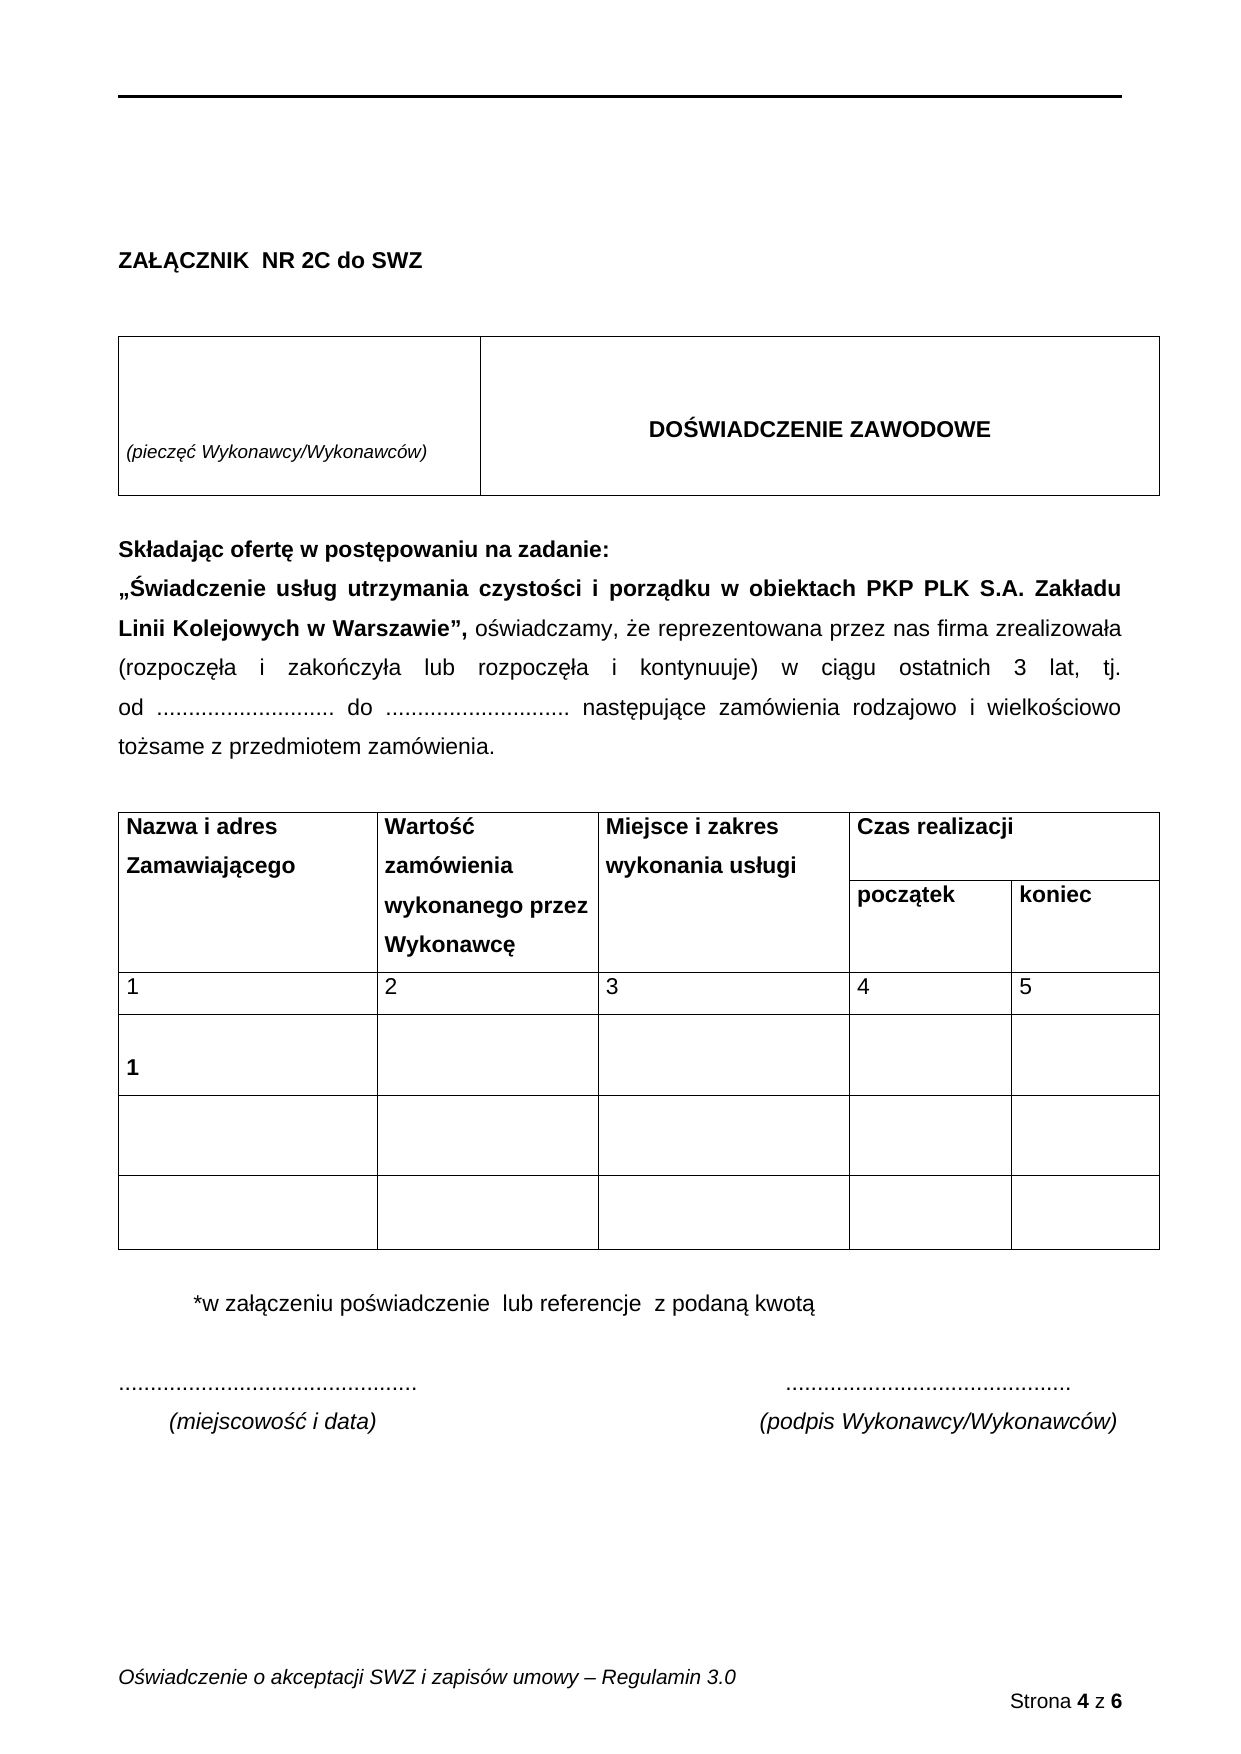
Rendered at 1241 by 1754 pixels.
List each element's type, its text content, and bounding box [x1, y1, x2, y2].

table_cell 3 [599, 973, 849, 1014]
table_cell koniec [1012, 881, 1159, 972]
table_header DOŚWIADCZENIE ZAWODOWE [481, 337, 1159, 495]
text Składając ofertę w postępowaniu na zadanie: [118, 536, 1122, 562]
text (miejscowość i data) (podpis Wykonawcy/Wykonawców) [118, 1408, 1122, 1434]
text *w załączeniu poświadczenie lub referencje z podaną kwotą [193, 1290, 1122, 1316]
table_cell 4 [850, 973, 1011, 1014]
table_cell [378, 1176, 598, 1249]
text ZAŁĄCZNIK NR 2C do SWZ [118, 247, 1122, 274]
table_cell [1012, 1015, 1159, 1095]
table_cell [599, 1176, 849, 1249]
table_header Wartość zamówienia wykonanego przez Wykonawcę [378, 813, 598, 972]
table_cell 1 [119, 973, 377, 1014]
table_cell [850, 1096, 1011, 1175]
table_cell [119, 1176, 377, 1249]
text ............................................... ............................................. [118, 1369, 1122, 1395]
table_cell [850, 1015, 1011, 1095]
text „Świadczenie usług utrzymania czystości i porządku w obiektach PKP PLK S.A. Zakładu Linii Kolejowych w Warszawie”, oświadczamy, że reprezentowana przez nas firma zrealizowała (rozpoczęła i zakończyła lub rozpoczęła i kontynuuje) w ciągu ostatnich 3 lat, tj. od ............................ do ............................. następujące zamówienia rodzajowo i wielkościowo tożsame z przedmiotem zamówienia. [118, 575, 1122, 759]
table_cell 2 [378, 973, 598, 1014]
table_cell [850, 1176, 1011, 1249]
table_cell [378, 1015, 598, 1095]
table_cell [1012, 1096, 1159, 1175]
table_cell [599, 1015, 849, 1095]
table_cell [599, 1096, 849, 1175]
table_header Miejsce i zakres wykonania usługi [599, 813, 849, 972]
table_header Czas realizacji [850, 813, 1159, 880]
table_cell [378, 1096, 598, 1175]
table_cell [1012, 1176, 1159, 1249]
table_header (pieczęć Wykonawcy/Wykonawców) [119, 337, 480, 495]
table_header Nazwa i adres Zamawiającego [119, 813, 377, 972]
table_cell 1 [119, 1015, 377, 1095]
table_cell 5 [1012, 973, 1159, 1014]
table_cell [119, 1096, 377, 1175]
table_cell początek [850, 881, 1011, 972]
